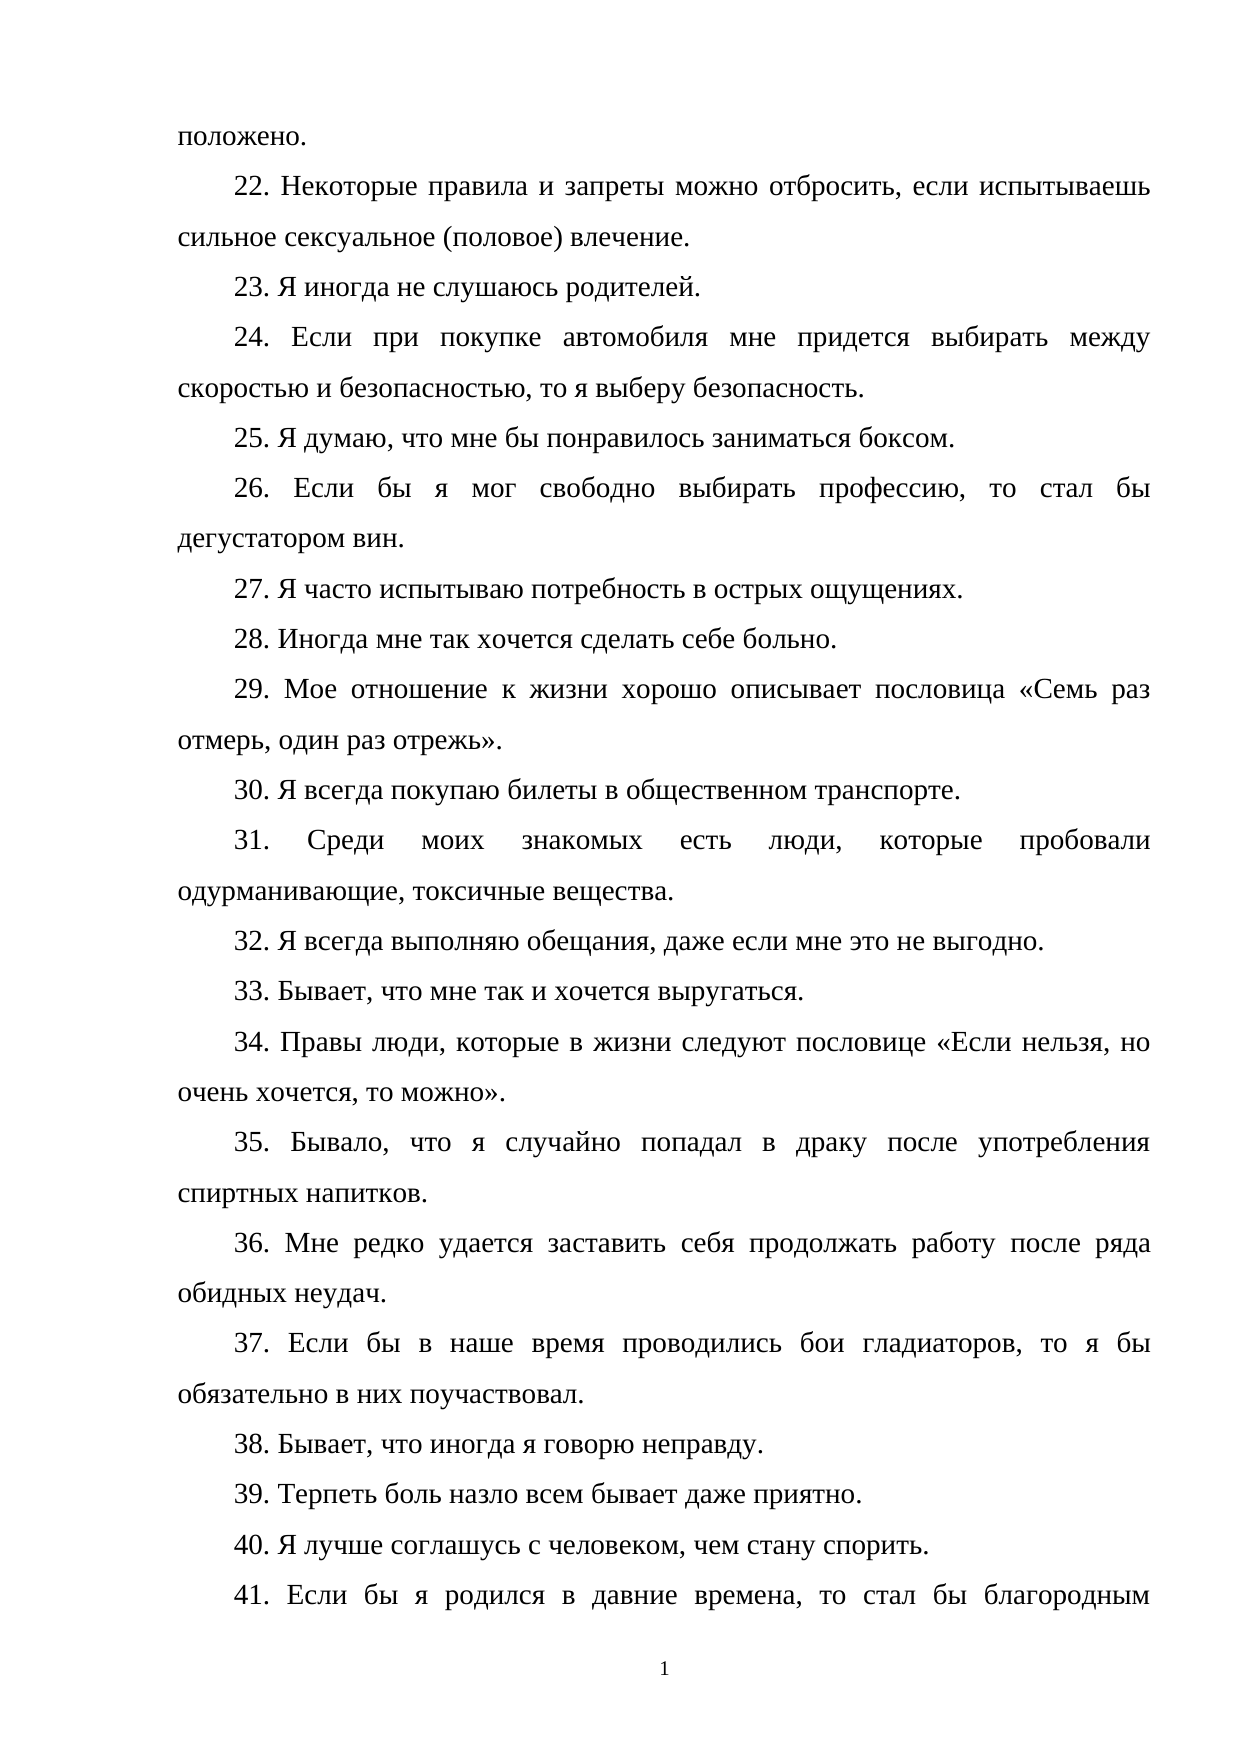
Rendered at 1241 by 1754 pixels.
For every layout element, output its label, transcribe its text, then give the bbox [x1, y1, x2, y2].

text 36. Мне редко удается заставить себя продолжать работу после ряда обидных неудач. [177, 1225, 1152, 1309]
text 38. Бывает, что иногда я говорю неправду. [177, 1426, 1152, 1460]
text 34. Правы люди, которые в жизни следуют пословице «Если нельзя, но очень хочется, то можно». [177, 1024, 1152, 1108]
text 28. Иногда мне так хочется сделать себе больно. [177, 621, 1152, 655]
text 35. Бывало, что я случайно попадал в драку после употребления спиртных напитков. [177, 1124, 1152, 1208]
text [177, 118, 1152, 152]
text 33. Бывает, что мне так и хочется выругаться. [177, 973, 1152, 1007]
text 30. Я всегда покупаю билеты в общественном транспорте. [177, 772, 1152, 806]
text 24. Если при покупке автомобиля мне придется выбирать между скоростью и безопасностью, то я выберу безопасность. [177, 319, 1152, 403]
text 39. Терпеть боль назло всем бывает даже приятно. [177, 1477, 1152, 1510]
text 31. Среди моих знакомых есть люди, которые пробовали одурманивающие, токсичные вещества. [177, 822, 1152, 906]
text 22. Некоторые правила и запреты можно отбросить, если испытываешь сильное сексуальное (половое) влечение. [177, 168, 1152, 252]
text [177, 1577, 1152, 1611]
text 26. Если бы я мог свободно выбирать профессию, то стал бы дегустатором вин. [177, 470, 1152, 554]
text 32. Я всегда выполняю обещания, даже если мне это не выгодно. [177, 923, 1152, 957]
text 37. Если бы в наше время проводились бои гладиаторов, то я бы обязательно в них поучаствовал. [177, 1326, 1152, 1409]
text 27. Я часто испытываю потребность в острых ощущениях. [177, 571, 1152, 604]
text 25. Я думаю, что мне бы понравилось заниматься боксом. [177, 420, 1152, 453]
text 23. Я иногда не слушаюсь родителей. [177, 269, 1152, 303]
text 40. Я лучше соглашусь с человеком, чем стану спорить. [177, 1527, 1152, 1560]
text 29. Мое отношение к жизни хорошо описывает пословица «Семь раз отмерь, один раз отрежь». [177, 672, 1152, 755]
